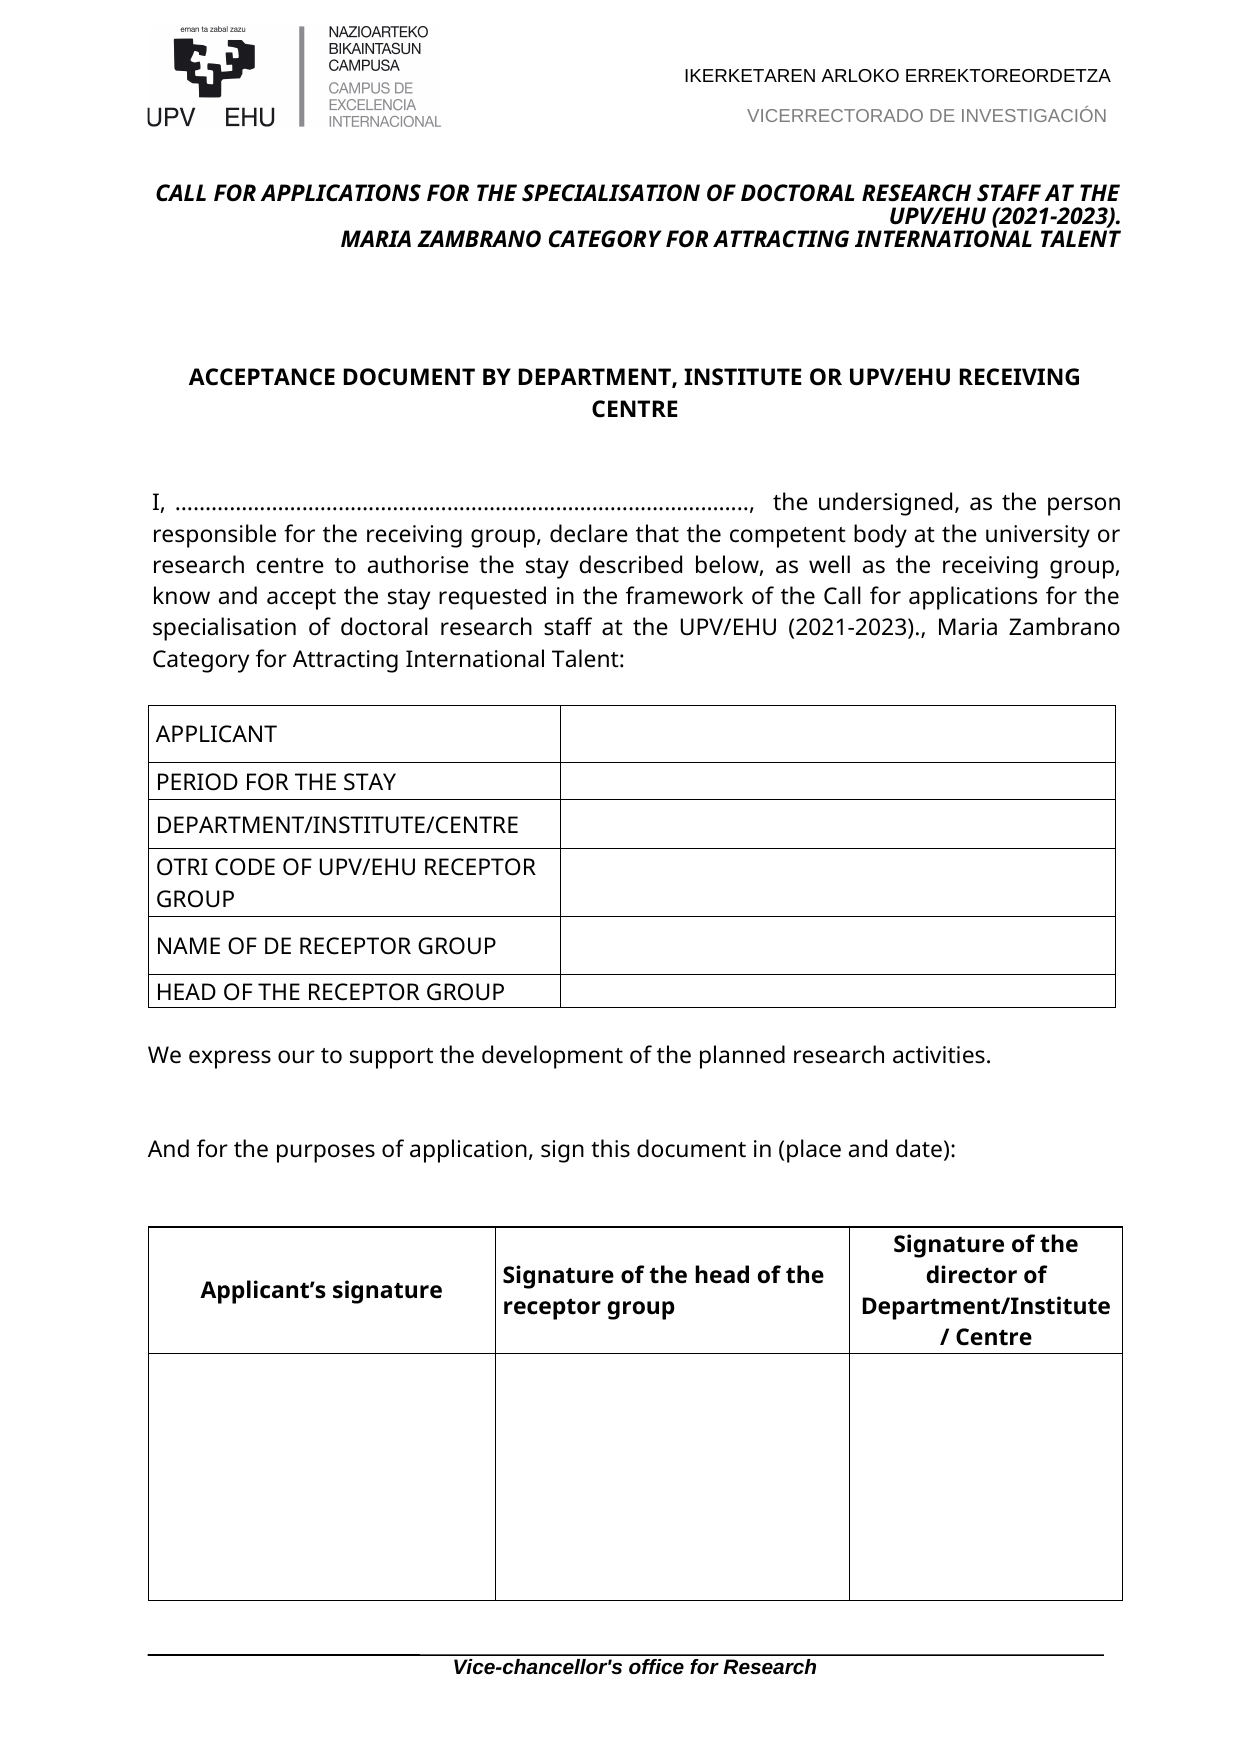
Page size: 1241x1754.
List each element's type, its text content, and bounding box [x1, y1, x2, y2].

text CALL FOR APPLICATIONS FOR THE SPECIALISATION OF DOCTORAL RESEARCH STAFF AT THE UPV/EHU (2021-2023). [152, 183, 1122, 229]
table_cell [561, 800, 1115, 848]
table_cell [561, 917, 1115, 974]
table_cell [561, 849, 1115, 916]
table_header APPLICANT [149, 706, 560, 762]
table_header [561, 706, 1115, 762]
text And for the purposes of application, sign this document in (place and date): [148, 1133, 1122, 1164]
text We express our to support the development of the planned research activities. [148, 1039, 1122, 1070]
table_cell HEAD OF THE RECEPTOR GROUP [149, 975, 560, 1007]
table_cell NAME OF DE RECEPTOR GROUP [149, 917, 560, 974]
text ACCEPTANCE DOCUMENT BY DEPARTMENT, INSTITUTE OR UPV/EHU RECEIVING CENTRE [148, 361, 1122, 424]
table_cell [850, 1354, 1122, 1600]
table_cell [149, 1354, 495, 1600]
table_header Applicant’s signature [149, 1228, 495, 1352]
table_cell DEPARTMENT/INSTITUTE/CENTRE [149, 800, 560, 848]
table_cell [561, 763, 1115, 799]
table_cell [496, 1354, 849, 1600]
text I, ………………………………………………………………………………….., the undersigned, as the person responsible for the receiving group, declare that the competent body at the university or research centre to authorise the stay described below, as well as the receiving group, know and accept the stay requested in the framework of the Call for applications for the specialisation of doctoral research staff at the UPV/EHU (2021-2023)., Maria Zambrano Category for Attracting International Talent: [152, 486, 1122, 674]
table_header Signature of the head of the receptor group [496, 1228, 849, 1352]
table_header Signature of the director of Department/Institute/ Centre [850, 1228, 1122, 1352]
table_cell OTRI CODE OF UPV/EHU RECEPTOR GROUP [149, 849, 560, 916]
picture [147, 26, 442, 127]
table_cell [561, 975, 1115, 1007]
text MARIA ZAMBRANO CATEGORY FOR ATTRACTING INTERNATIONAL TALENT [152, 229, 1122, 252]
table_cell PERIOD FOR THE STAY [149, 763, 560, 799]
